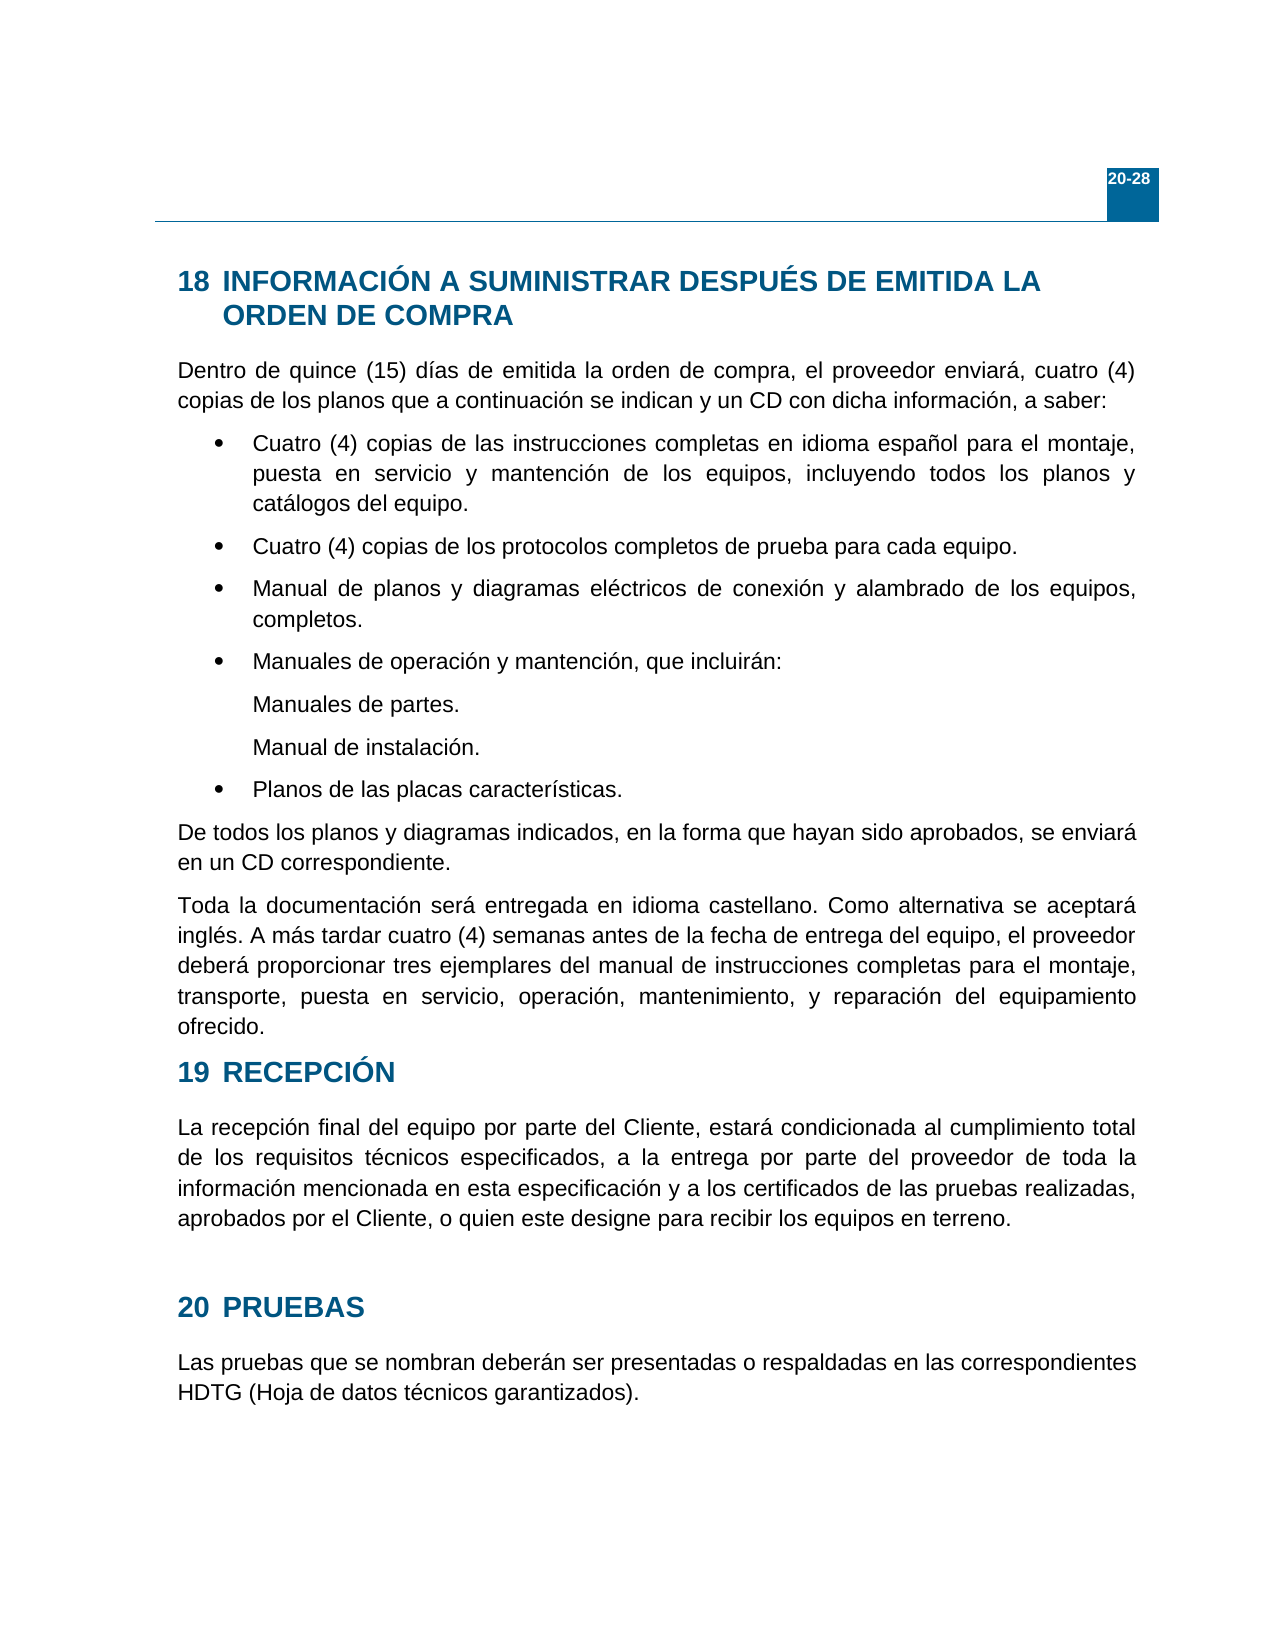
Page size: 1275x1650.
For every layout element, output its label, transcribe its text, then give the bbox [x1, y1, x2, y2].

subtitle PRUEBAS [177, 1290, 1137, 1324]
list Manuales de operación y mantención, que incluirán: [215, 648, 1137, 674]
list Cuatro (4) copias de los protocolos completos de prueba para cada equipo. [215, 533, 1137, 559]
list Manual de planos y diagramas eléctricos de conexión y alambrado de los equipos, completos. [215, 575, 1137, 632]
list Planos de las placas características. [215, 776, 1137, 803]
text Dentro de quince (15) días de emitida la orden de compra, el proveedor enviará, cuatro (4) copias de los planos que a continuación se indican y un CD con dicha información, a saber: [177, 357, 1137, 413]
subtitle RECEPCIÓN [177, 1056, 1137, 1089]
text La recepción final del equipo por parte del Cliente, estará condicionada al cumplimiento total de los requisitos técnicos especificados, a la entrega por parte del proveedor de toda la información mencionada en esta especificación y a los certificados de las pruebas realizadas, aprobados por el Cliente, o quien este designe para recibir los equipos en terreno. [177, 1114, 1137, 1231]
list Manual de instalación. [252, 734, 1137, 760]
list Manuales de partes. [252, 691, 1137, 717]
list Cuatro (4) copias de las instrucciones completas en idioma español para el montaje, puesta en servicio y mantención de los equipos, incluyendo todos los planos y catálogos del equipo. [215, 429, 1137, 516]
text De todos los planos y diagramas indicados, en la forma que hayan sido aprobados, se enviará en un CD correspondiente. [177, 819, 1137, 876]
text Toda la documentación será entregada en idioma castellano. Como alternativa se aceptará inglés. A más tardar cuatro (4) semanas antes de la fecha de entrega del equipo, el proveedor deberá proporcionar tres ejemplares del manual de instrucciones completas para el montaje, transporte, puesta en servicio, operación, mantenimiento, y reparación del equipamiento ofrecido. [177, 892, 1137, 1039]
text Las pruebas que se nombran deberán ser presentadas o respaldadas en las correspondientes HDTG (Hoja de datos técnicos garantizados). [177, 1349, 1137, 1405]
subtitle INFORMACIÓN A SUMINISTRAR DESPUÉS DE EMITIDA LA ORDEN DE COMPRA [177, 264, 1137, 332]
